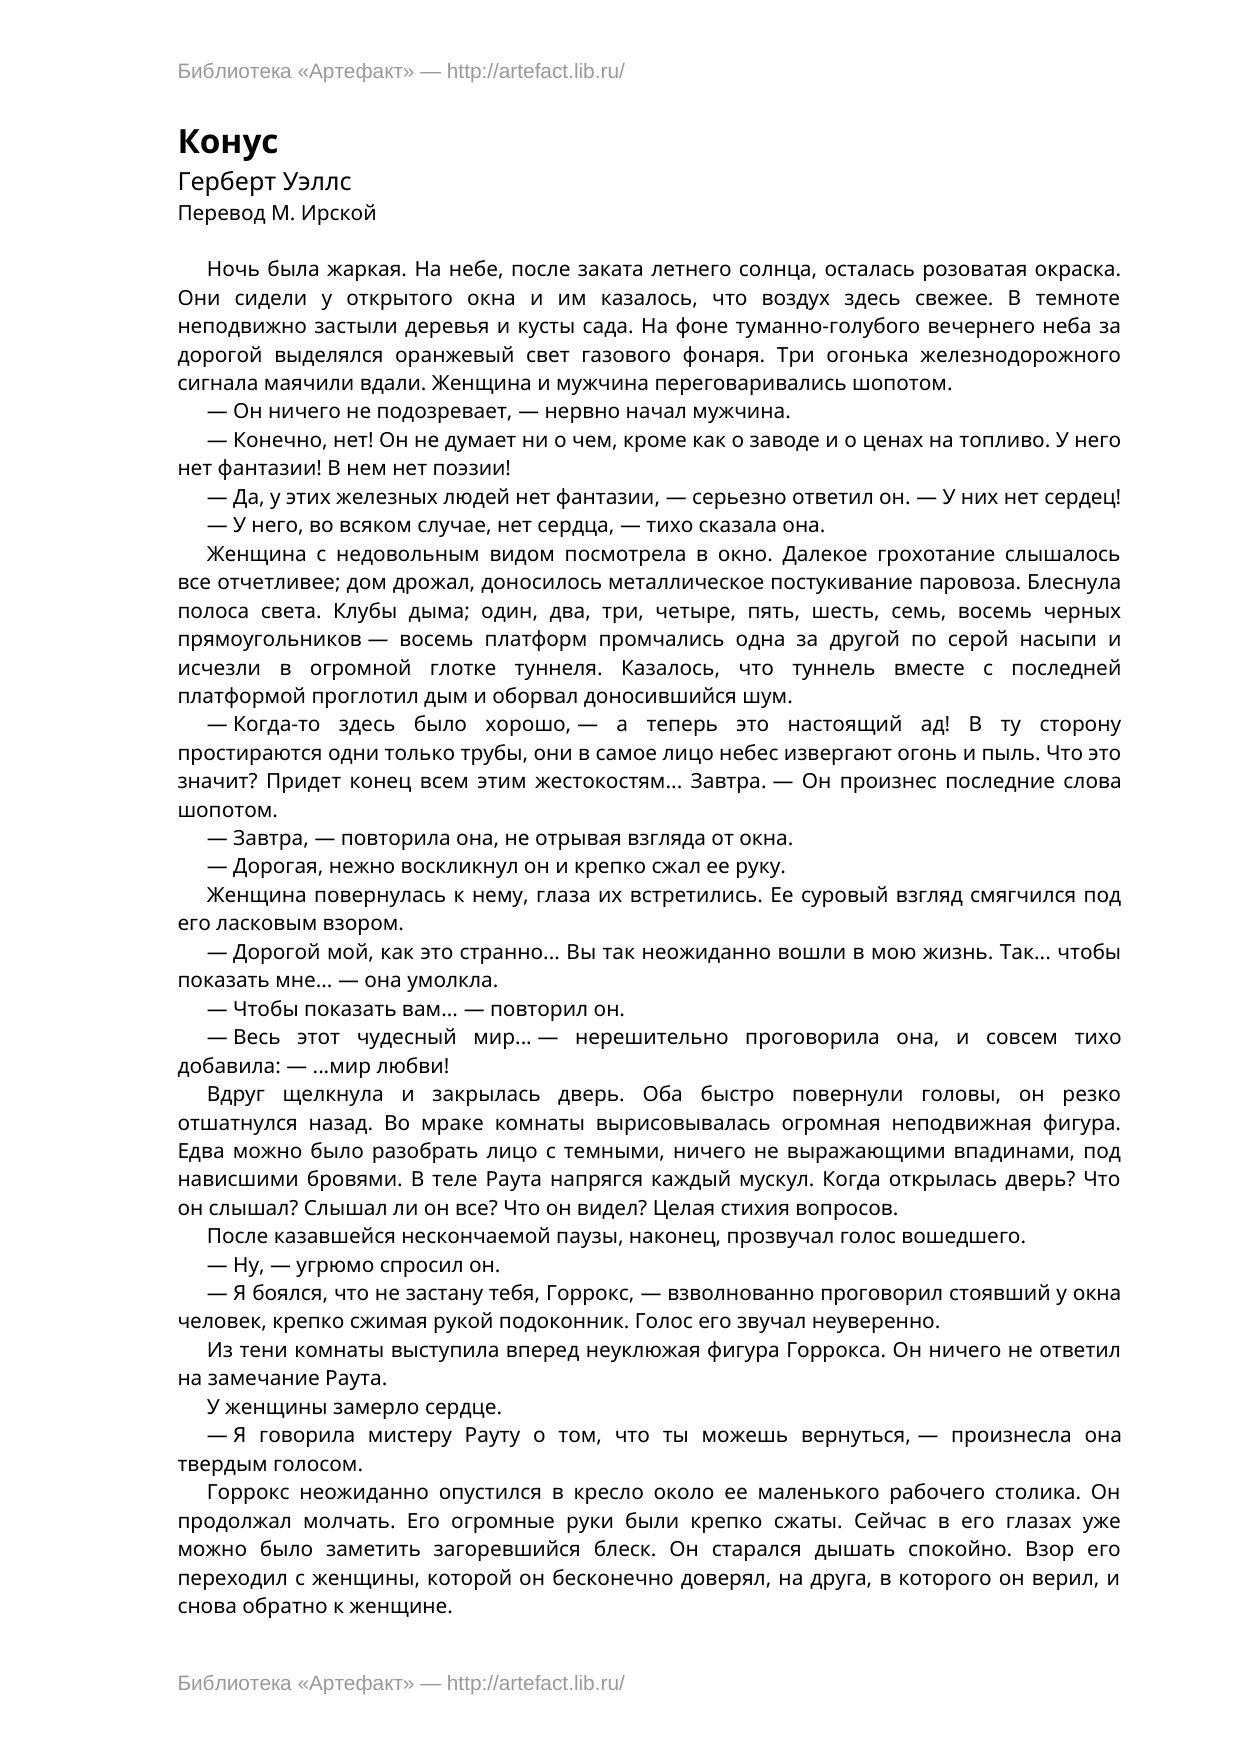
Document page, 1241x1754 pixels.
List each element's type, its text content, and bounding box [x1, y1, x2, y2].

text — Завтра, — повторила она, не отрывая взгляда от окна. [177, 823, 1122, 852]
text — Дорогая, нежно воскликнул он и крепко сжал ее руку. [177, 852, 1122, 880]
text Женщина повернулась к нему, глаза их встретились. Ее суровый взгляд смягчился под его ласковым взором. [177, 880, 1122, 937]
text — Я боялся, что не застану тебя, Горрокс, — взволнованно проговорил стоявший у окна человек, крепко сжимая рукой подоконник. Голос его звучал неуверенно. [177, 1278, 1122, 1335]
text У женщины замерло сердце. [177, 1392, 1122, 1420]
text — Он ничего не подозревает, — нервно начал мужчина. [177, 397, 1122, 425]
text — У него, во всяком случае, нет сердца, — тихо сказала она. [177, 510, 1122, 539]
text Из тени комнаты выступила вперед неуклюжая фигура Горрокса. Он ничего не ответил на замечание Раута. [177, 1335, 1122, 1392]
text — Ну, — угрюмо спросил он. [177, 1250, 1122, 1278]
subtitle Конус [177, 118, 1122, 163]
text — Конечно, нет! Он не думает ни о чем, кроме как о заводе и о ценах на топливо. У него нет фантазии! В нем нет поэзии! [177, 425, 1122, 482]
text — Я говорила мистеру Рауту о том, что ты можешь вернуться, — произнесла она твердым голосом. [177, 1420, 1122, 1477]
subtitle Герберт Уэллс [177, 163, 1122, 198]
text — Когда-то здесь было хорошо, — а теперь это настоящий ад! В ту сторону простираются одни только трубы, они в самое лицо небес извергают огонь и пыль. Что это значит? Придет конец всем этим жестокостям... Завтра. — Он произнес последние слова шопотом. [177, 709, 1122, 823]
text Перевод М. Ирской [177, 198, 1122, 226]
text — Да, у этих железных людей нет фантазии, — серьезно ответил он. — У них нет сердец! [177, 482, 1122, 510]
text Ночь была жаркая. На небе, после заката летнего солнца, осталась розоватая окраска. Они сидели у открытого окна и им казалось, что воздух здесь свежее. В темноте неподвижно застыли деревья и кусты сада. На фоне туманно-голубого вечернего неба за дорогой выделялся оранжевый свет газового фонаря. Три огонька железнодорожного сигнала маячили вдали. Женщина и мужчина переговаривались шопотом. [177, 254, 1122, 397]
text — Весь этот чудесный мир... — нерешительно проговорила она, и совсем тихо добавила: — ...мир любви! [177, 1022, 1122, 1079]
text После казавшейся нескончаемой паузы, наконец, прозвучал голос вошедшего. [177, 1221, 1122, 1250]
text Вдруг щелкнула и закрылась дверь. Оба быстро повернули головы, он резко отшатнулся назад. Во мраке комнаты вырисовывалась огромная неподвижная фигура. Едва можно было разобрать лицо с темными, ничего не выражающими впадинами, под нависшими бровями. В теле Раута напрягся каждый мускул. Когда открылась дверь? Что он слышал? Слышал ли он все? Что он видел? Целая стихия вопросов. [177, 1079, 1122, 1221]
text — Дорогой мой, как это странно... Вы так неожиданно вошли в мою жизнь. Так... чтобы показать мне... — она умолкла. [177, 937, 1122, 994]
text Женщина с недовольным видом посмотрела в окно. Далекое грохотание слышалось все отчетливее; дом дрожал, доносилось металлическое постукивание паровоза. Блеснула полоса света. Клубы дыма; один, два, три, четыре, пять, шесть, семь, восемь черных прямоугольников — восемь платформ промчались одна за другой по серой насыпи и исчезли в огромной глотке туннеля. Казалось, что туннель вместе с последней платформой проглотил дым и оборвал доносившийся шум. [177, 539, 1122, 709]
text Горрокс неожиданно опустился в кресло около ее маленького рабочего столика. Он продолжал молчать. Его огромные руки были крепко сжаты. Сейчас в его глазах уже можно было заметить загоревшийся блеск. Он старался дышать спокойно. Взор его переходил с женщины, которой он бесконечно доверял, на друга, в которого он верил, и снова обратно к женщине. [177, 1477, 1122, 1619]
text — Чтобы показать вам... — повторил он. [177, 994, 1122, 1022]
